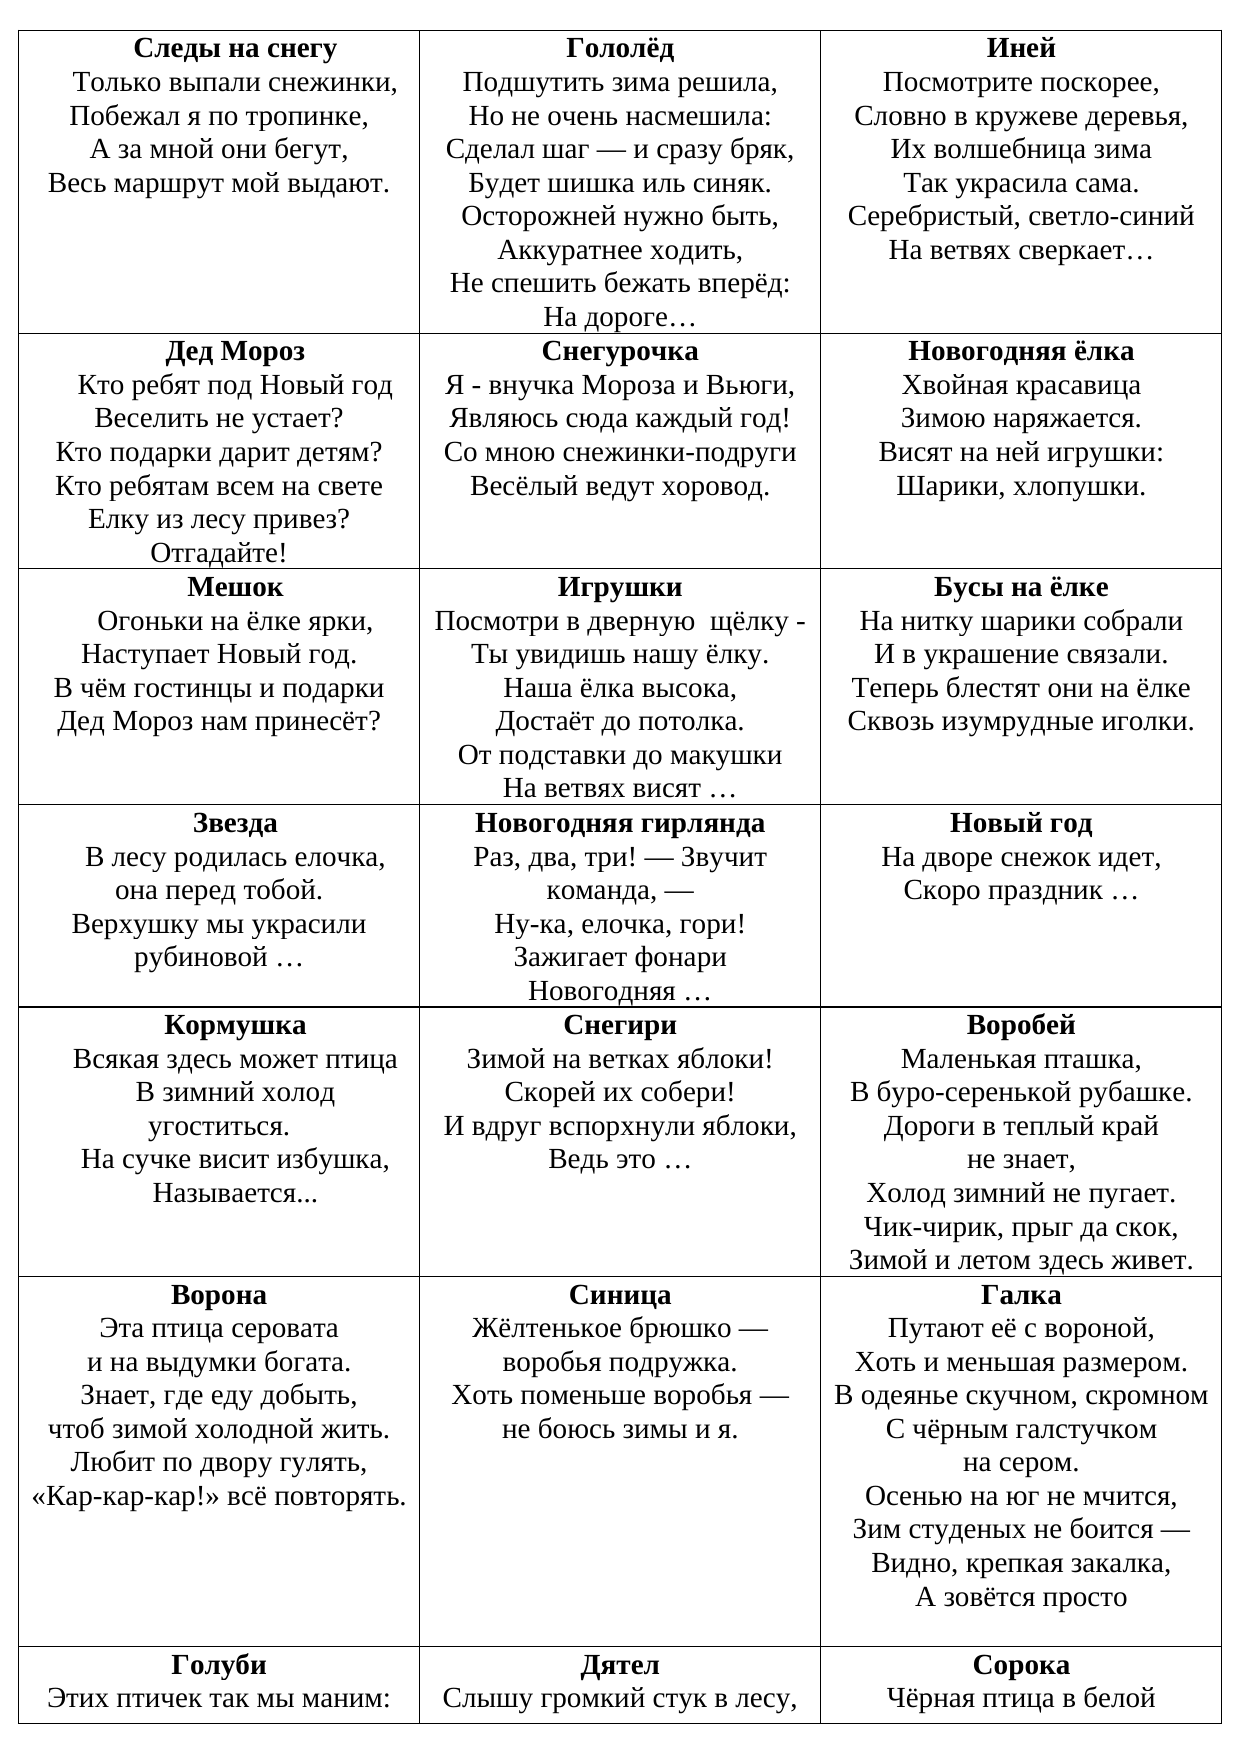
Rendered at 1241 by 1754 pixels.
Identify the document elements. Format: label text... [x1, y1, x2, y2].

table_cell Иней Посмотрите поскорее, Словно в кружеве деревья, Их волшебница зима Так украсила сама. Серебристый, светло-синий На ветвях сверкает… [821, 31, 1221, 332]
table_cell Новогодняя ёлка Хвойная красавица Зимою наряжается. Висят на ней игрушки: Шарики, хлопушки. [821, 334, 1221, 568]
table_cell Снегурочка Я - внучка Мороза и Вьюги, Являюсь сюда каждый год! Со мною снежинки-подруги Весёлый ведут хоровод. [420, 334, 820, 568]
table_cell Новогодняя гирлянда Раз, два, три! — Звучит команда, — Ну-ка, елочка, гори! Зажигает фонари Новогодняя … [420, 805, 546, 1006]
table_cell Гололёд Подшутить зима решила, Но не очень насмешила: Сделал шаг — и сразу бряк, Будет шишка иль синяк. Осторожней нужно быть, Аккуратнее ходить, Не спешить бежать вперёд: На дороге… [420, 31, 820, 332]
table_cell Снегири Зимой на ветках яблоки! Скорей их собери! И вдруг вспорхнули яблоки, Ведь это … [420, 1008, 820, 1276]
table_cell Игрушки Посмотри в дверную щёлку - Ты увидишь нашу ёлку. Наша ёлка высока, Достаёт до потолка. От подставки до макушки На ветвях висят … [420, 569, 820, 804]
table_cell Мешок Огоньки на ёлке ярки, Наступает Новый год. В чём гостинцы и подарки Дед Мороз нам принесёт? [19, 569, 419, 804]
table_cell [19, 1647, 419, 1723]
table_cell Новый год На дворе снежок идет, Скоро праздник … [821, 805, 1221, 1006]
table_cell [821, 1647, 1221, 1723]
table_cell Воробей Маленькая пташка, В буро-серенькой рубашке. Дороги в теплый край не знает, Холод зимний не пугает. Чик-чирик, прыг да скок, Зимой и летом здесь живет. [821, 1008, 1221, 1276]
table_cell Дед Мороз Кто ребят под Новый год Веселить не устает? Кто подарки дарит детям? Кто ребятам всем на свете Елку из лесу привез? Отгадайте! [288, 334, 419, 568]
table_cell Следы на снегу Только выпали снежинки, Побежал я по тропинке, А за мной они бегут, Весь маршрут мой выдают. [19, 31, 419, 332]
table_cell Звезда В лесу родилась елочка, она перед тобой. Верхушку мы украсили рубиновой … [19, 805, 419, 1006]
table_cell Новогодняя гирлянда Раз, два, три! — Звучит команда, — Ну-ка, елочка, гори! Зажигает фонари Новогодняя … [694, 805, 820, 1006]
table_cell Бусы на ёлке На нитку шарики собрали И в украшение связали. Теперь блестят они на ёлке Сквозь изумрудные иголки. [821, 569, 1221, 804]
table_cell Дед Мороз Кто ребят под Новый год Веселить не устает? Кто подарки дарит детям? Кто ребятам всем на свете Елку из лесу привез? Отгадайте! [19, 334, 165, 568]
table_cell Ворона Эта птица серовата и на выдумки богата. Знает, где еду добыть, чтоб зимой холодной жить. Любит по двору гулять, «Кар-кар-кар!» всё повторять. [19, 1277, 419, 1646]
table_cell Галка Путают её с вороной, Хоть и меньшая размером. В одеянье скучном, скромном С чёрным галстучком на сером. Осенью на юг не мчится, Зим студеных не боится — Видно, крепкая закалка, А зовётся просто [821, 1277, 1221, 1646]
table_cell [420, 1647, 820, 1723]
table_cell Синица Жёлтенькое брюшко — воробья подружка. Хоть поменьше воробья — не боюсь зимы и я. [420, 1277, 820, 1646]
table_cell Кормушка Всякая здесь может птица В зимний холод угоститься. На сучке висит избушка, Называется... [19, 1008, 419, 1276]
